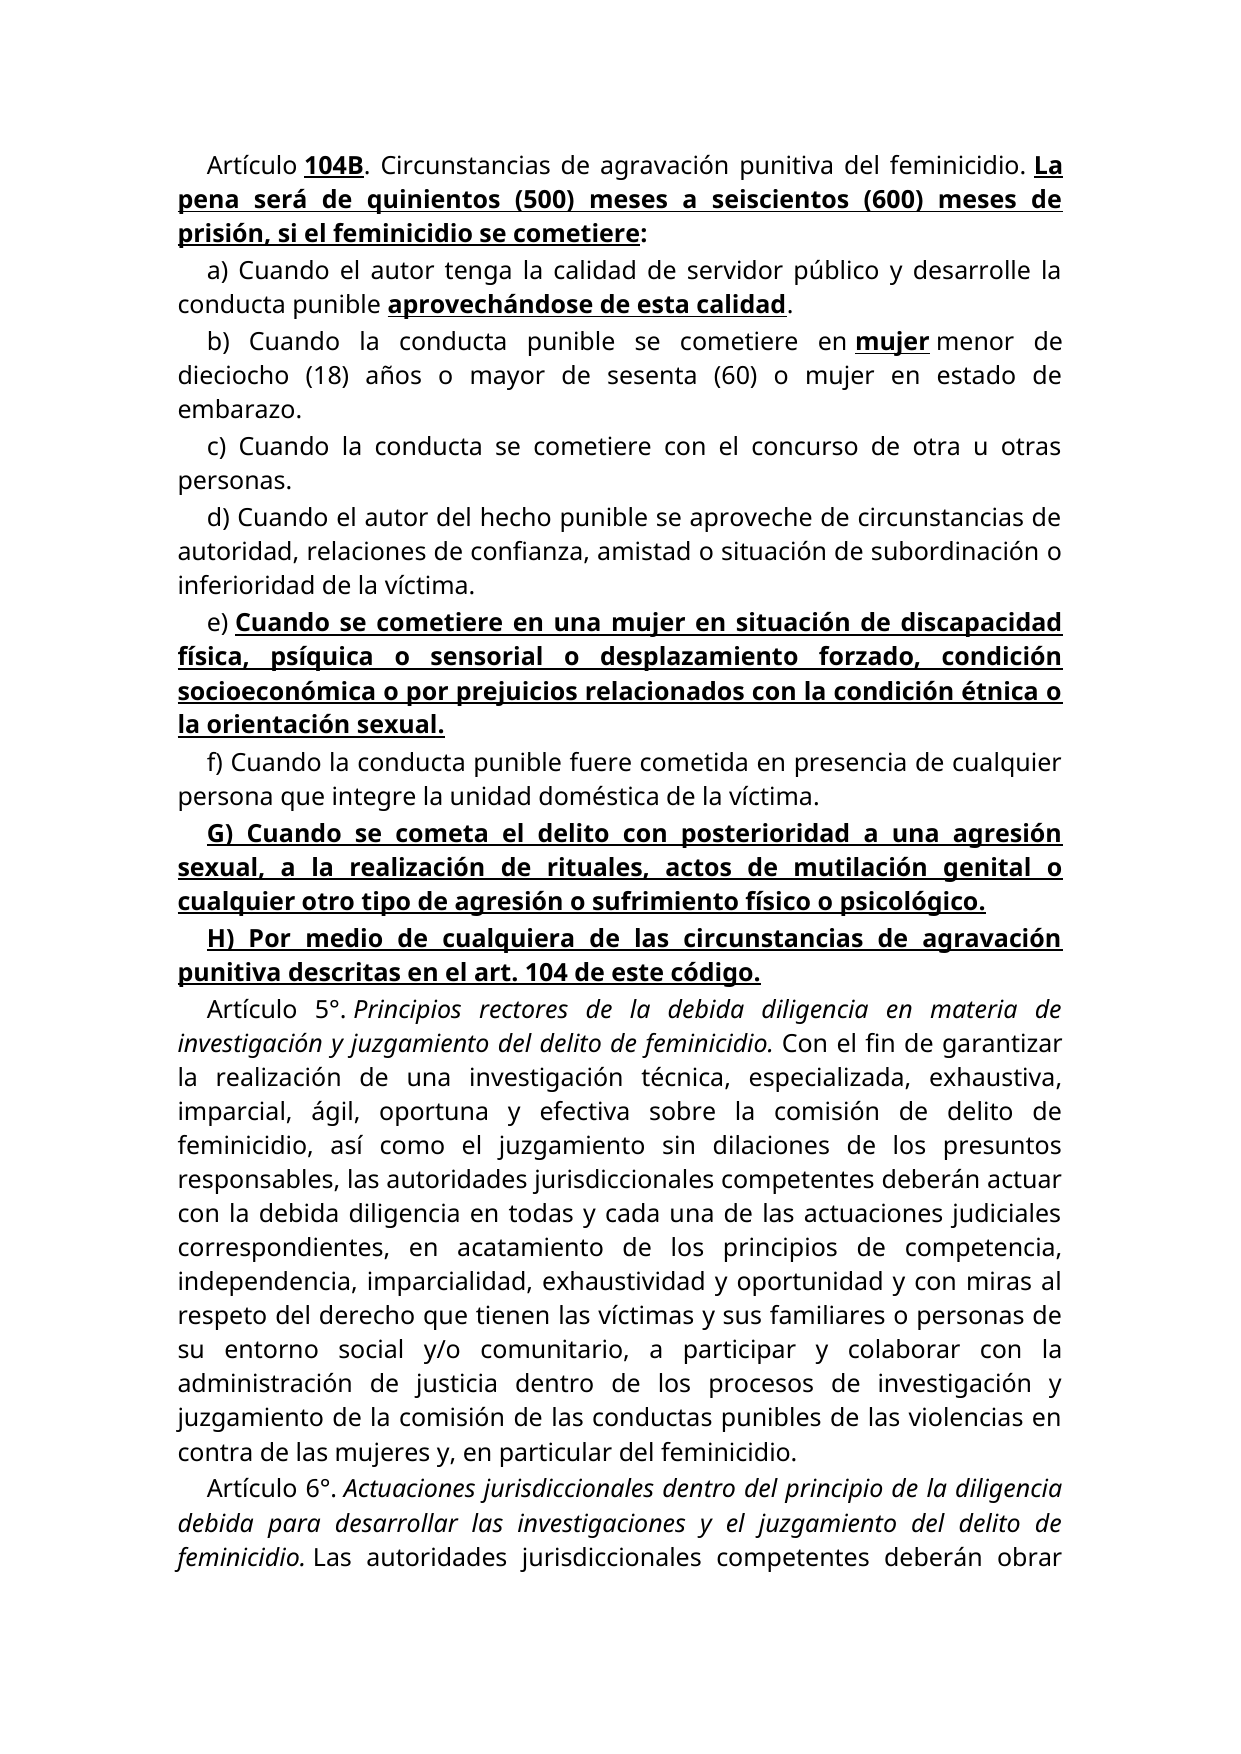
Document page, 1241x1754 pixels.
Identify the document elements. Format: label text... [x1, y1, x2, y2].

text Artículo 104B. Circunstancias de agravación punitiva del feminicidio. La pena será de quinientos (500) meses a seiscientos (600) meses de prisión, si el feminicidio se cometiere: [177, 148, 1063, 211]
text e) Cuando se cometiere en una mujer en situación de discapacidad física, psíquica o sensorial o desplazamiento forzado, condición socioeconómica o por prejuicios relacionados con la condición étnica o la orientación sexual. [177, 669, 1063, 702]
text d) Cuando el autor del hecho punible se aproveche de circunstancias de autoridad, relaciones de confianza, amistad o situación de subordinación o inferioridad de la víctima. [177, 500, 1063, 602]
text c) Cuando la conducta se cometiere con el concurso de otra u otras personas. [177, 429, 1063, 497]
text b) Cuando la conducta punible se cometiere en mujer menor de dieciocho (18) años o mayor de sesenta (60) o mujer en estado de embarazo. [177, 324, 1063, 426]
text e) Cuando se cometiere en una mujer en situación de discapacidad física, psíquica o sensorial o desplazamiento forzado, condición socioeconómica o por prejuicios relacionados con la condición étnica o la orientación sexual. [177, 605, 1063, 668]
text H) Por medio de cualquiera de las circunstancias de agravación punitiva descritas en el art. 104 de este código. [177, 920, 1063, 988]
text a) Cuando el autor tenga la calidad de servidor público y desarrolle la conducta punible aprovechándose de esta calidad. [177, 253, 1063, 321]
text G) Cuando se cometa el delito con posterioridad a una agresión sexual, a la realización de rituales, actos de mutilación genital o cualquier otro tipo de agresión o sufrimiento físico o psicológico. [177, 879, 1063, 917]
text f) Cuando la conducta punible fuere cometida en presencia de cualquier persona que integre la unidad doméstica de la víctima. [177, 744, 1063, 812]
text e) Cuando se cometiere en una mujer en situación de discapacidad física, psíquica o sensorial o desplazamiento forzado, condición socioeconómica o por prejuicios relacionados con la condición étnica o la orientación sexual. [177, 703, 1063, 741]
text G) Cuando se cometa el delito con posterioridad a una agresión sexual, a la realización de rituales, actos de mutilación genital o cualquier otro tipo de agresión o sufrimiento físico o psicológico. [177, 815, 1063, 878]
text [177, 1471, 1063, 1573]
text Artículo 5°. Principios rectores de la debida diligencia en materia de investigación y juzgamiento del delito de feminicidio. Con el fin de garantizar la realización de una investigación técnica, especializada, exhaustiva, imparcial, ágil, oportuna y efectiva sobre la comisión de delito de feminicidio, así como el juzgamiento sin dilaciones de los presuntos responsables, las autoridades jurisdiccionales competentes deberán actuar con la debida diligencia en todas y cada una de las actuaciones judiciales correspondientes, en acatamiento de los principios de competencia, independencia, imparcialidad, exhaustividad y oportunidad y con miras al respeto del derecho que tienen las víctimas y sus familiares o personas de su entorno social y/o comunitario, a participar y colaborar con la administración de justicia dentro de los procesos de investigación y juzgamiento de la comisión de las conductas punibles de las violencias en contra de las mujeres y, en particular del feminicidio. [177, 991, 1063, 1468]
text Artículo 104B. Circunstancias de agravación punitiva del feminicidio. La pena será de quinientos (500) meses a seiscientos (600) meses de prisión, si el feminicidio se cometiere: [177, 212, 1063, 250]
